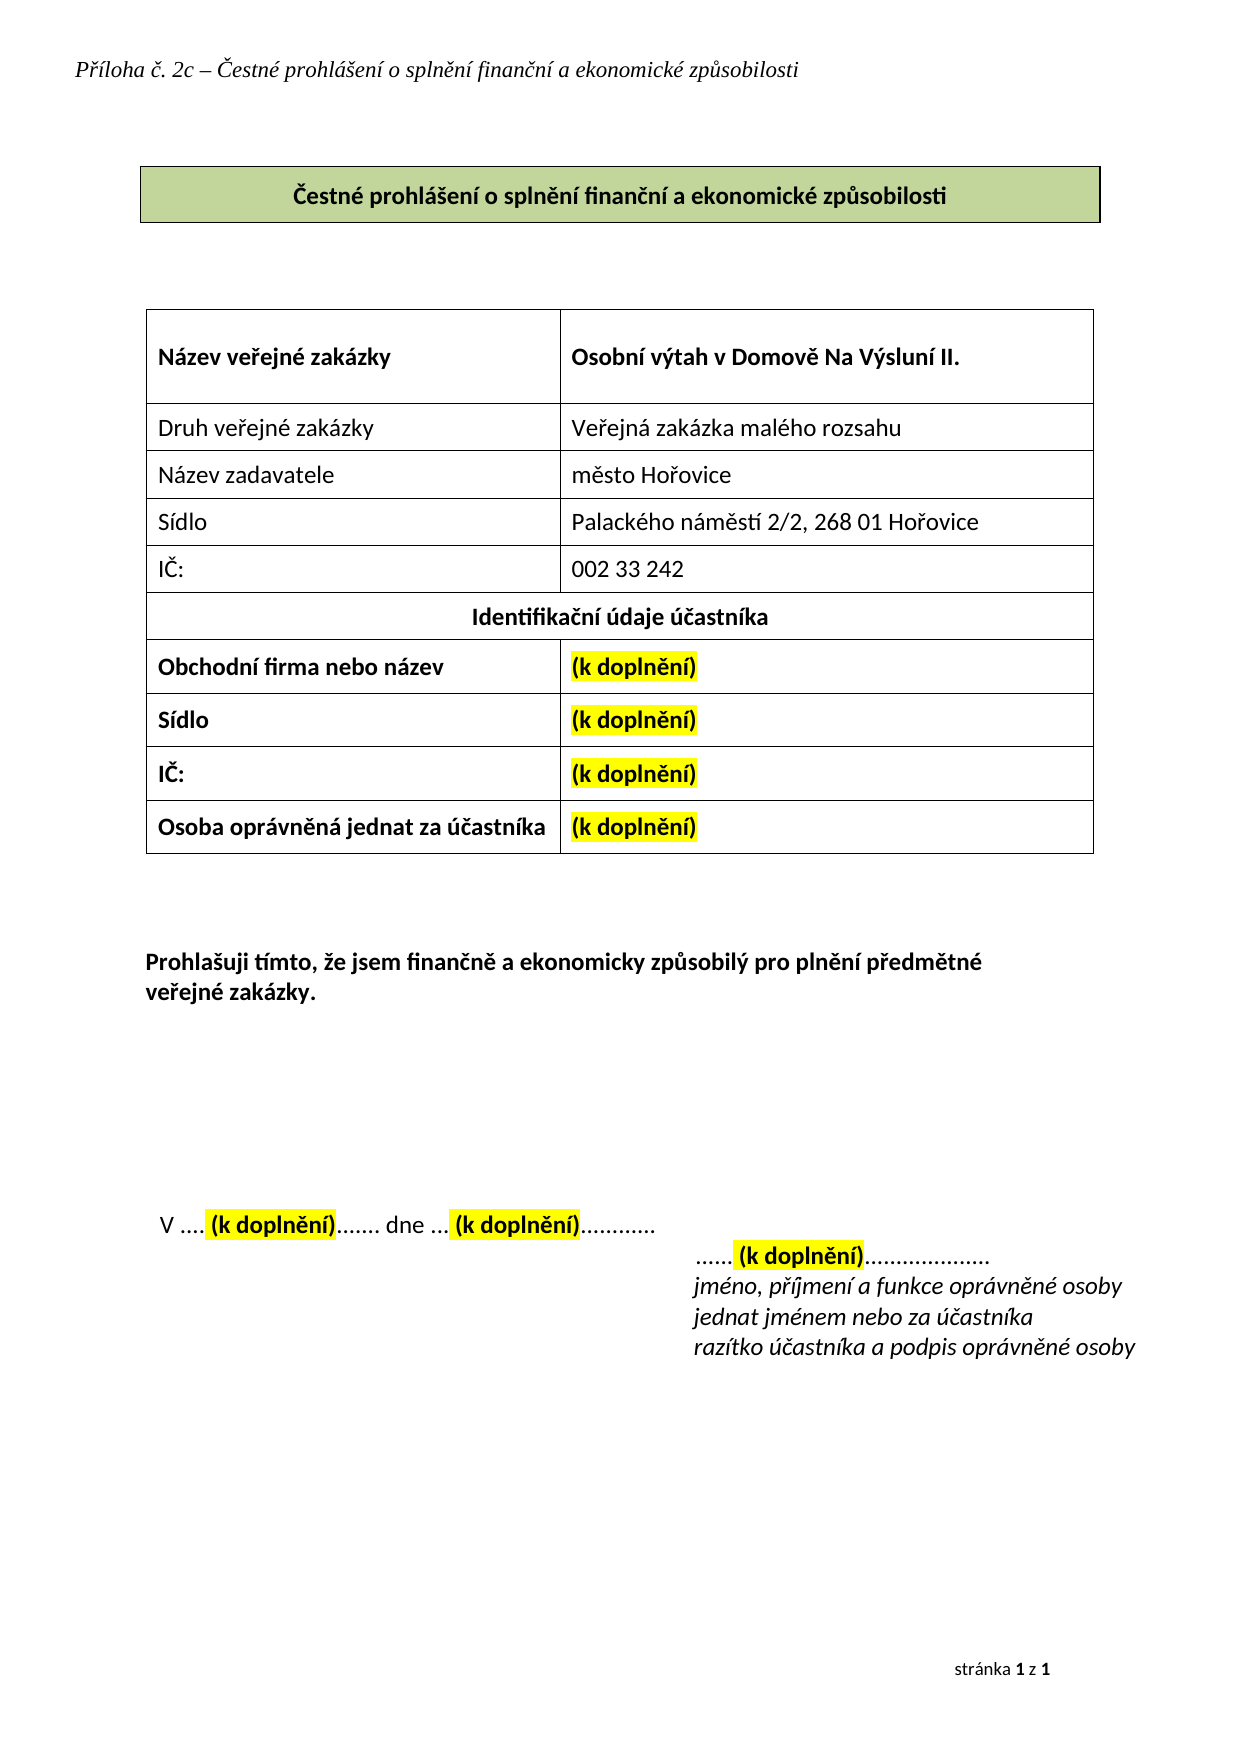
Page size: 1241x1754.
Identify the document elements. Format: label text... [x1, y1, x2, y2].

table_cell IČ: [147, 747, 560, 799]
list veřejné zakázky. [134, 976, 1165, 1007]
text V .... (k doplnění)....... dne ... (k doplnění)............ [75, 1209, 205, 1240]
table_cell Identifikační údaje účastníka [147, 593, 1093, 639]
text ...... (k doplnění).................... [75, 1240, 733, 1270]
table_header Čestné prohlášení o splnění finanční a ekonomické způsobilosti [141, 167, 1099, 222]
table_cell Veřejná zakázka malého rozsahu [561, 404, 1093, 450]
table_cell Sídlo [147, 694, 560, 746]
table_cell město Hořovice [561, 451, 1093, 497]
text razítko účastníka a podpis oprávněné osoby [75, 1331, 1165, 1362]
list Prohlašuji tímto, že jsem finančně a ekonomicky způsobilý pro plnění předmětné [134, 946, 1165, 976]
table_cell Osoba oprávněná jednat za účastníka [147, 801, 560, 853]
text ...... (k doplnění).................... [864, 1240, 1165, 1270]
table_cell (k doplnění) [561, 801, 1093, 853]
table_cell Druh veřejné zakázky [147, 404, 560, 450]
table_cell Název zadavatele [147, 451, 560, 497]
table_cell (k doplnění) [561, 747, 1093, 799]
text V .... (k doplnění)....... dne ... (k doplnění)............ [580, 1209, 1165, 1240]
table_header Osobní výtah v Domově Na Výsluní II. [561, 310, 1093, 403]
table_cell Obchodní firma nebo název [147, 640, 560, 692]
table_cell Palackého náměstí 2/2, 268 01 Hořovice [561, 499, 1093, 544]
table_cell 002 33 242 [561, 546, 1093, 592]
table_cell (k doplnění) [561, 694, 1093, 746]
table_cell IČ: [147, 546, 560, 592]
text jméno, příjmení a funkce oprávněné osoby jednat jménem nebo za účastníka [694, 1270, 1165, 1331]
table_header Název veřejné zakázky [147, 310, 560, 403]
table_cell (k doplnění) [561, 640, 1093, 692]
table_cell Sídlo [147, 499, 560, 544]
